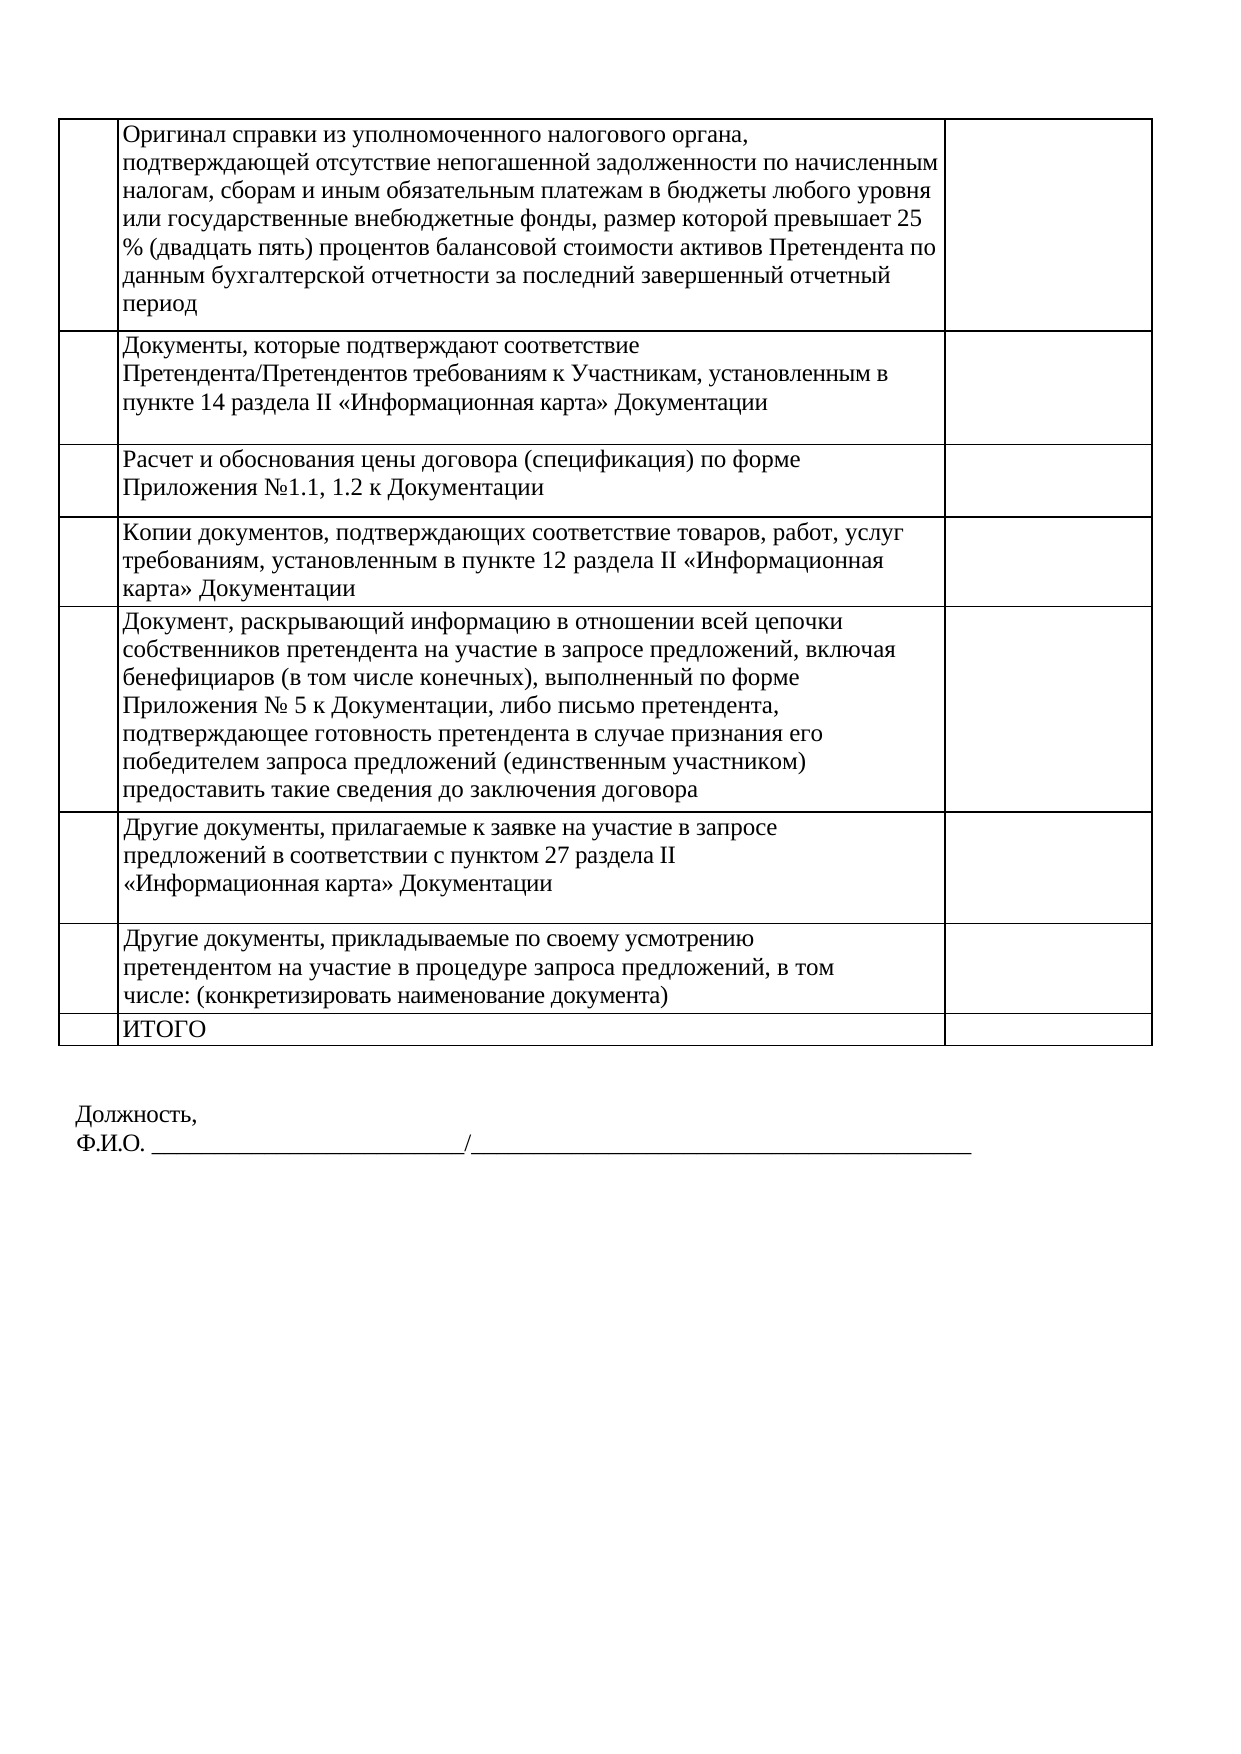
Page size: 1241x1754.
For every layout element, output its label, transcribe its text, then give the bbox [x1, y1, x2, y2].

table_cell [60, 518, 117, 606]
table_cell Расчет и обоснования цены договора (спецификация) по форме Приложения №1.1, 1.2 к Документации [119, 445, 944, 516]
table_cell [946, 120, 1151, 330]
table_cell [946, 813, 1151, 923]
table_cell [60, 445, 117, 516]
table_cell [60, 607, 117, 811]
table_cell [60, 120, 117, 330]
table_cell Документы, которые подтверждают соответствие Претендента/Претендентов требованиям к Участникам, установленным в пункте 14 раздела II «Информационная карта» Документации [119, 332, 944, 443]
table_cell ИТОГО [119, 1014, 944, 1045]
table_cell Копии документов, подтверждающих соответствие товаров, работ, услуг требованиям, установленным в пункте 12 раздела II «Информационная карта» Документации [119, 518, 944, 606]
table_cell [946, 607, 1151, 811]
table_cell [60, 332, 117, 443]
table_cell Другие документы, прилагаемые к заявке на участие в запросе предложений в соответствии с пунктом 27 раздела II «Информационная карта» Документации [119, 813, 944, 923]
table_cell [60, 813, 117, 923]
text Должность, [75, 1099, 1181, 1128]
text Ф.И.О. _________________________/________________________________________ [76, 1128, 1181, 1157]
table_cell [60, 924, 117, 1013]
table_cell [946, 1014, 1151, 1045]
table_cell [946, 924, 1151, 1013]
table_cell [946, 445, 1151, 516]
table_cell Оригинал справки из уполномоченного налогового органа, подтверждающей отсутствие непогашенной задолженности по начисленным налогам, сборам и иным обязательным платежам в бюджеты любого уровня или государственные внебюджетные фонды, размер которой превышает 25 % (двадцать пять) процентов балансовой стоимости активов Претендента по данным бухгалтерской отчетности за последний завершенный отчетный период [119, 120, 944, 330]
table_cell [60, 1014, 117, 1045]
table_cell [946, 518, 1151, 606]
table_cell Документ, раскрывающий информацию в отношении всей цепочки собственников претендента на участие в запросе предложений, включая бенефициаров (в том числе конечных), выполненный по форме Приложения № 5 к Документации, либо письмо претендента, подтверждающее готовность претендента в случае признания его победителем запроса предложений (единственным участником) предоставить такие сведения до заключения договора [119, 607, 944, 811]
table_cell Другие документы, прикладываемые по своему усмотрению претендентом на участие в процедуре запроса предложений, в том числе: (конкретизировать наименование документа) [119, 924, 944, 1013]
table_cell [946, 332, 1151, 443]
